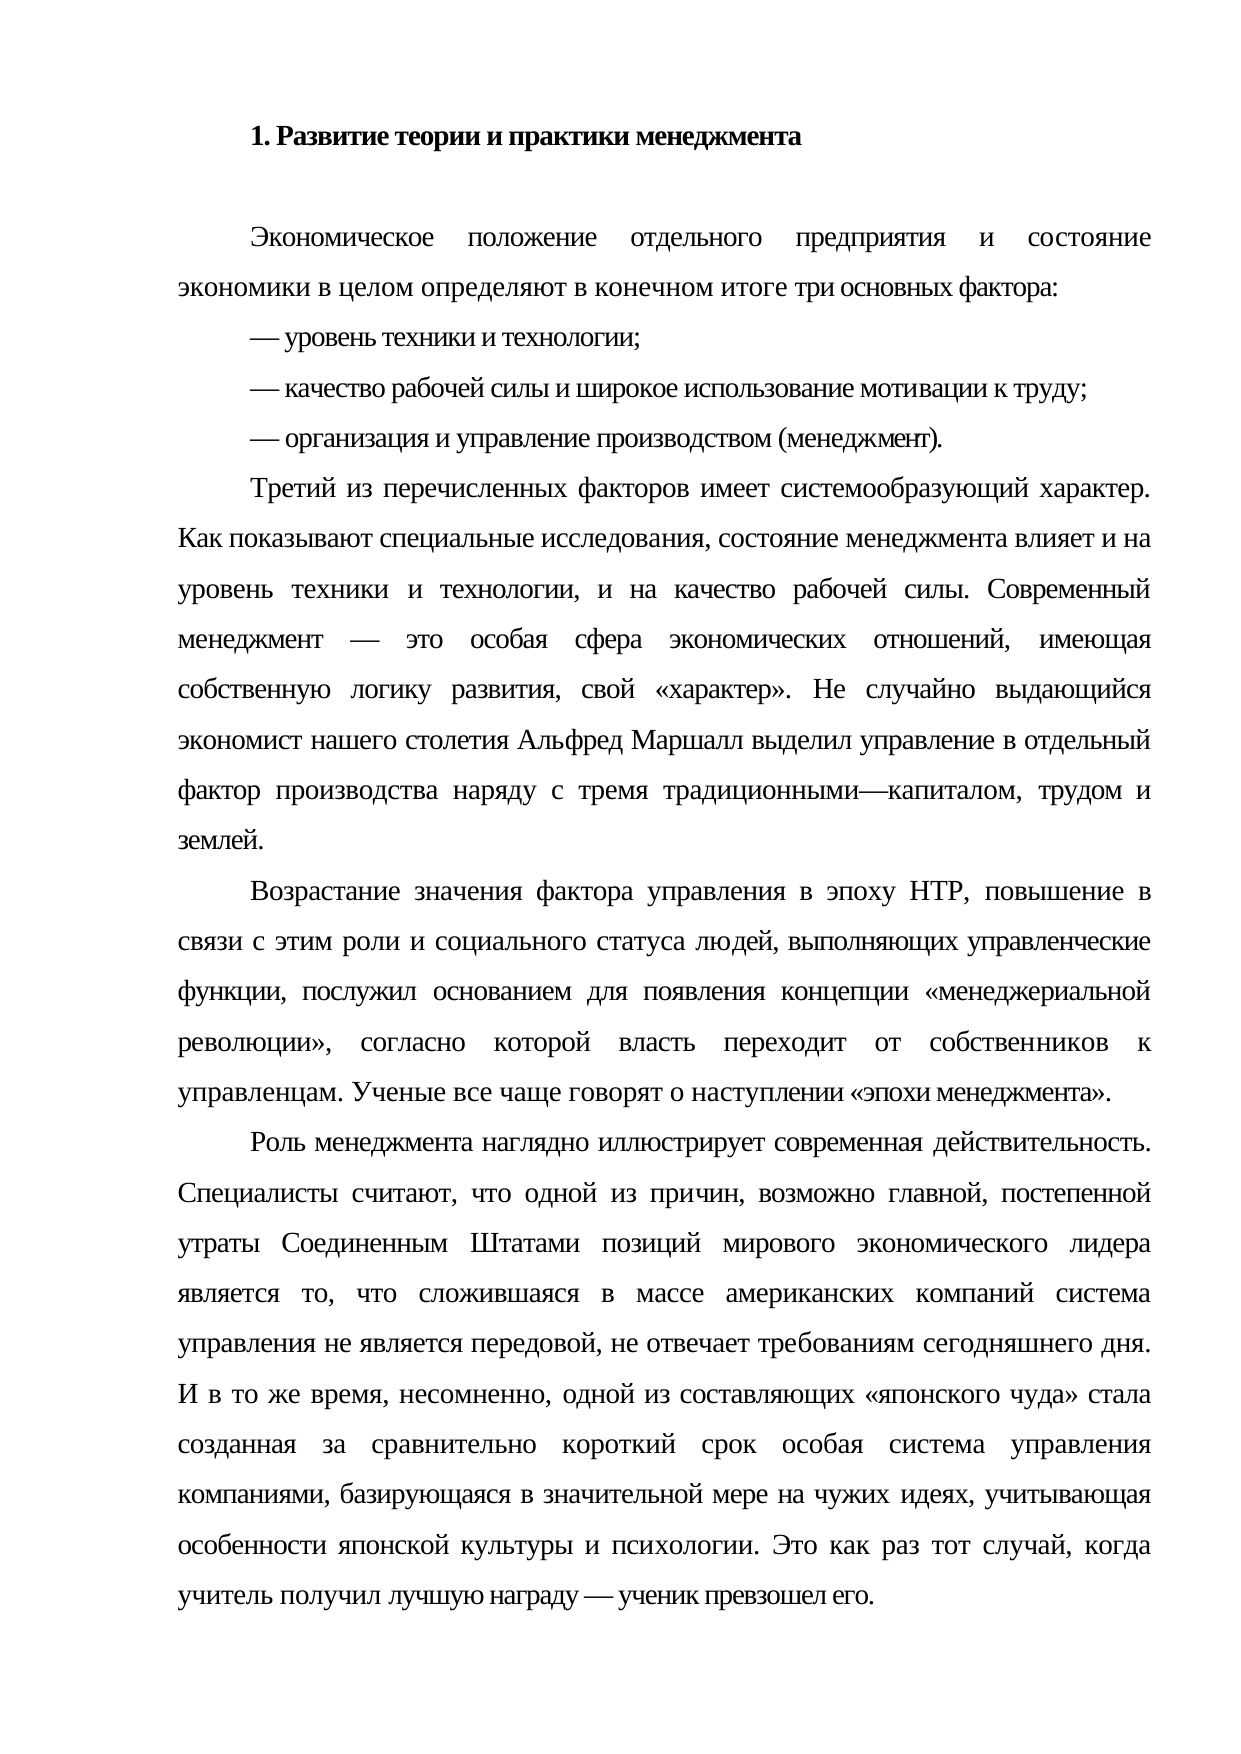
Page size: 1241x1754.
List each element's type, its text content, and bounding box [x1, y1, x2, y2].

text Экономическое положение отдельного предприятия и состояние экономики в целом определяют в конечном итоге три основных фактора: [177, 219, 1152, 303]
text — уровень техники и технологии; [177, 319, 1152, 353]
text Возрастание значения фактора управления в эпоху НТР, повышение в связи с этим роли и социального статуса людей, выполняющих управленческие функции, послужил основанием для появления концепции «менеджериальной революции», согласно которой власть переходит от собственников к управленцам. Ученые все чаще говорят о наступлении «эпохи менеджмента». [177, 873, 1152, 1108]
text 1. Развитие теории и практики менеджмента [177, 118, 1152, 152]
text — организация и управление производством (менеджмент). [177, 420, 1152, 453]
text — качество рабочей силы и широкое использование мотивации к труду; [177, 370, 1152, 403]
text Третий из перечисленных факторов имеет системообразующий характер. Как показывают специальные исследования, состояние менеджмента влияет и на уровень техники и технологии, и на качество рабочей силы. Современный менеджмент — это особая сфера экономических отношений, имеющая собственную логику развития, свой «характер». Не случайно выдающийся экономист нашего столетия Альфред Маршалл выделил управление в отдельный фактор производства наряду с тремя традиционными—капиталом, трудом и землей. [177, 470, 1152, 856]
text Роль менеджмента наглядно иллюстрирует современная действительность. Специалисты считают, что одной из причин, возможно главной, постепенной утраты Соединенным Штатами позиций мирового экономического лидера является то, что сложившаяся в массе американских компаний система управления не является передовой, не отвечает требованиям сегодняшнего дня. И в то же время, несомненно, одной из составляющих «японского чуда» стала созданная за сравнительно короткий срок особая система управления компаниями, базирующаяся в значительной мере на чужих идеях, учитывающая особенности японской культуры и психологии. Это как раз тот случай, когда учитель получил лучшую награду — ученик превзошел его. [177, 1124, 1152, 1611]
